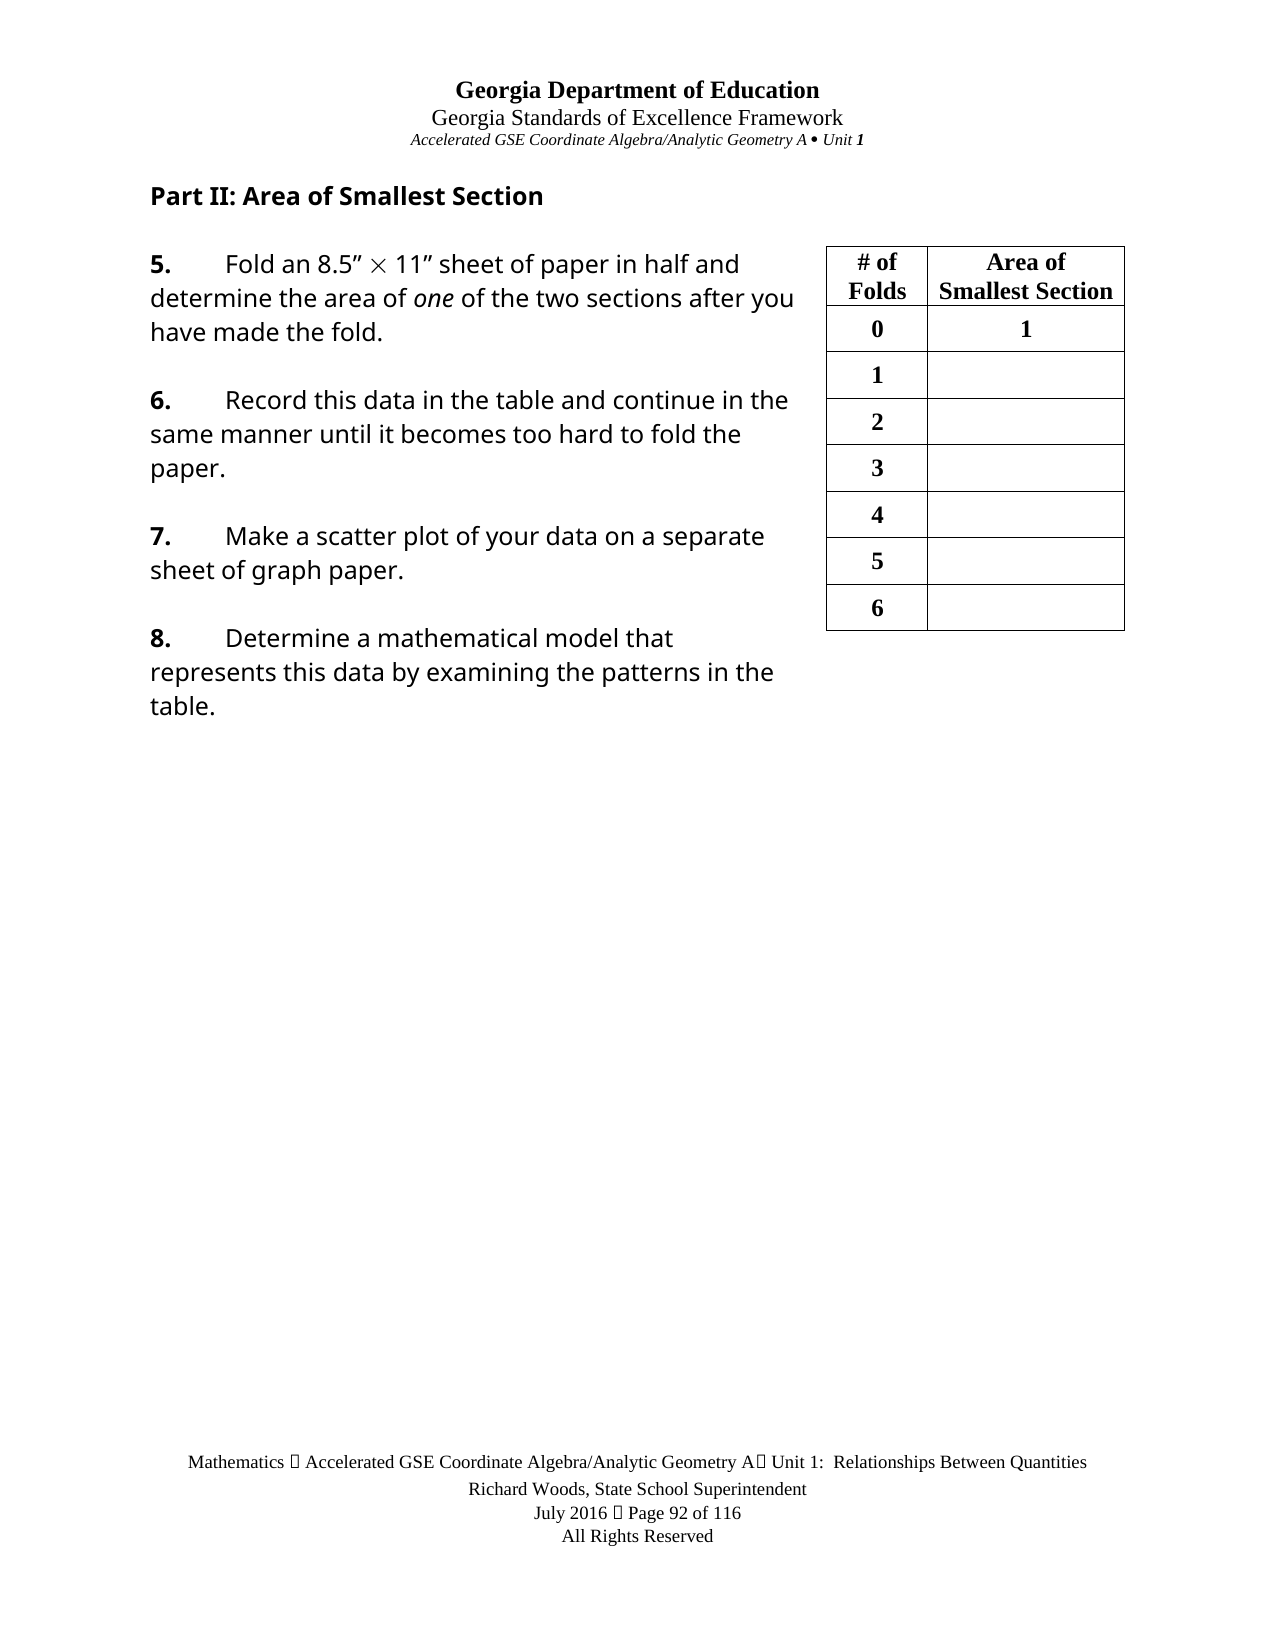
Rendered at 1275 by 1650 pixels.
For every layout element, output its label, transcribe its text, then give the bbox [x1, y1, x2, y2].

table_header Fold an 8.5” 11” sheet of paper in half and determine the area of one of the two sections after you have made the fold. Record this data in the table and continue in the same manner until it becomes too hard to fold the paper. Make a scatter plot of your data on a separate sheet of graph paper. Determine a mathematical model that represents this data by examining the patterns in the table. [139, 246, 815, 752]
table_header [815, 246, 1136, 752]
text Part II: Area of Smallest Section [150, 178, 1125, 212]
